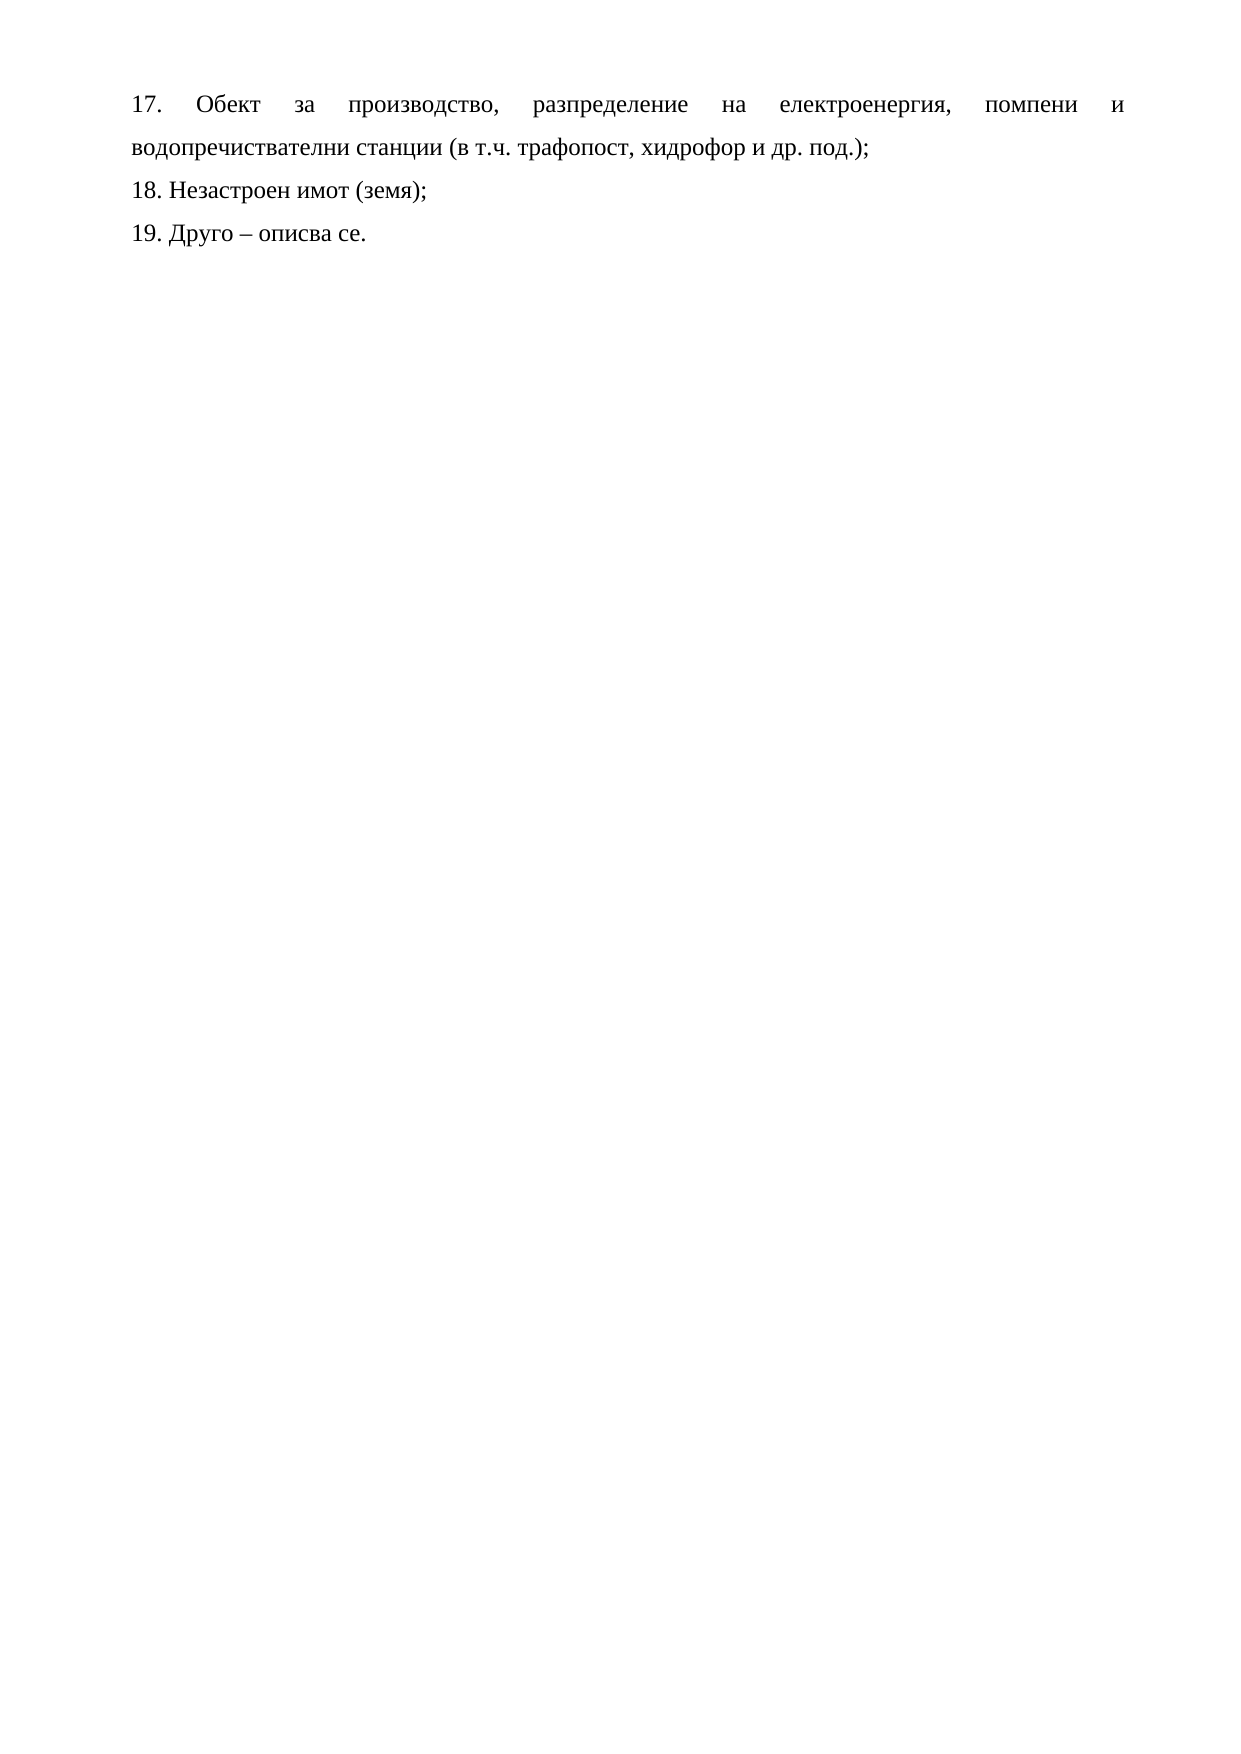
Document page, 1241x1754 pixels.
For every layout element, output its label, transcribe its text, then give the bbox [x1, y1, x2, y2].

text 19. Друго – описва се. [131, 218, 1125, 247]
text 18. Незастроен имот (земя); [131, 175, 1125, 204]
text 17. Обект за производство, разпределение на електроенергия, помпени и водопречиствателни станции (в т.ч. трафопост, хидрофор и др. под.); [131, 89, 1125, 161]
